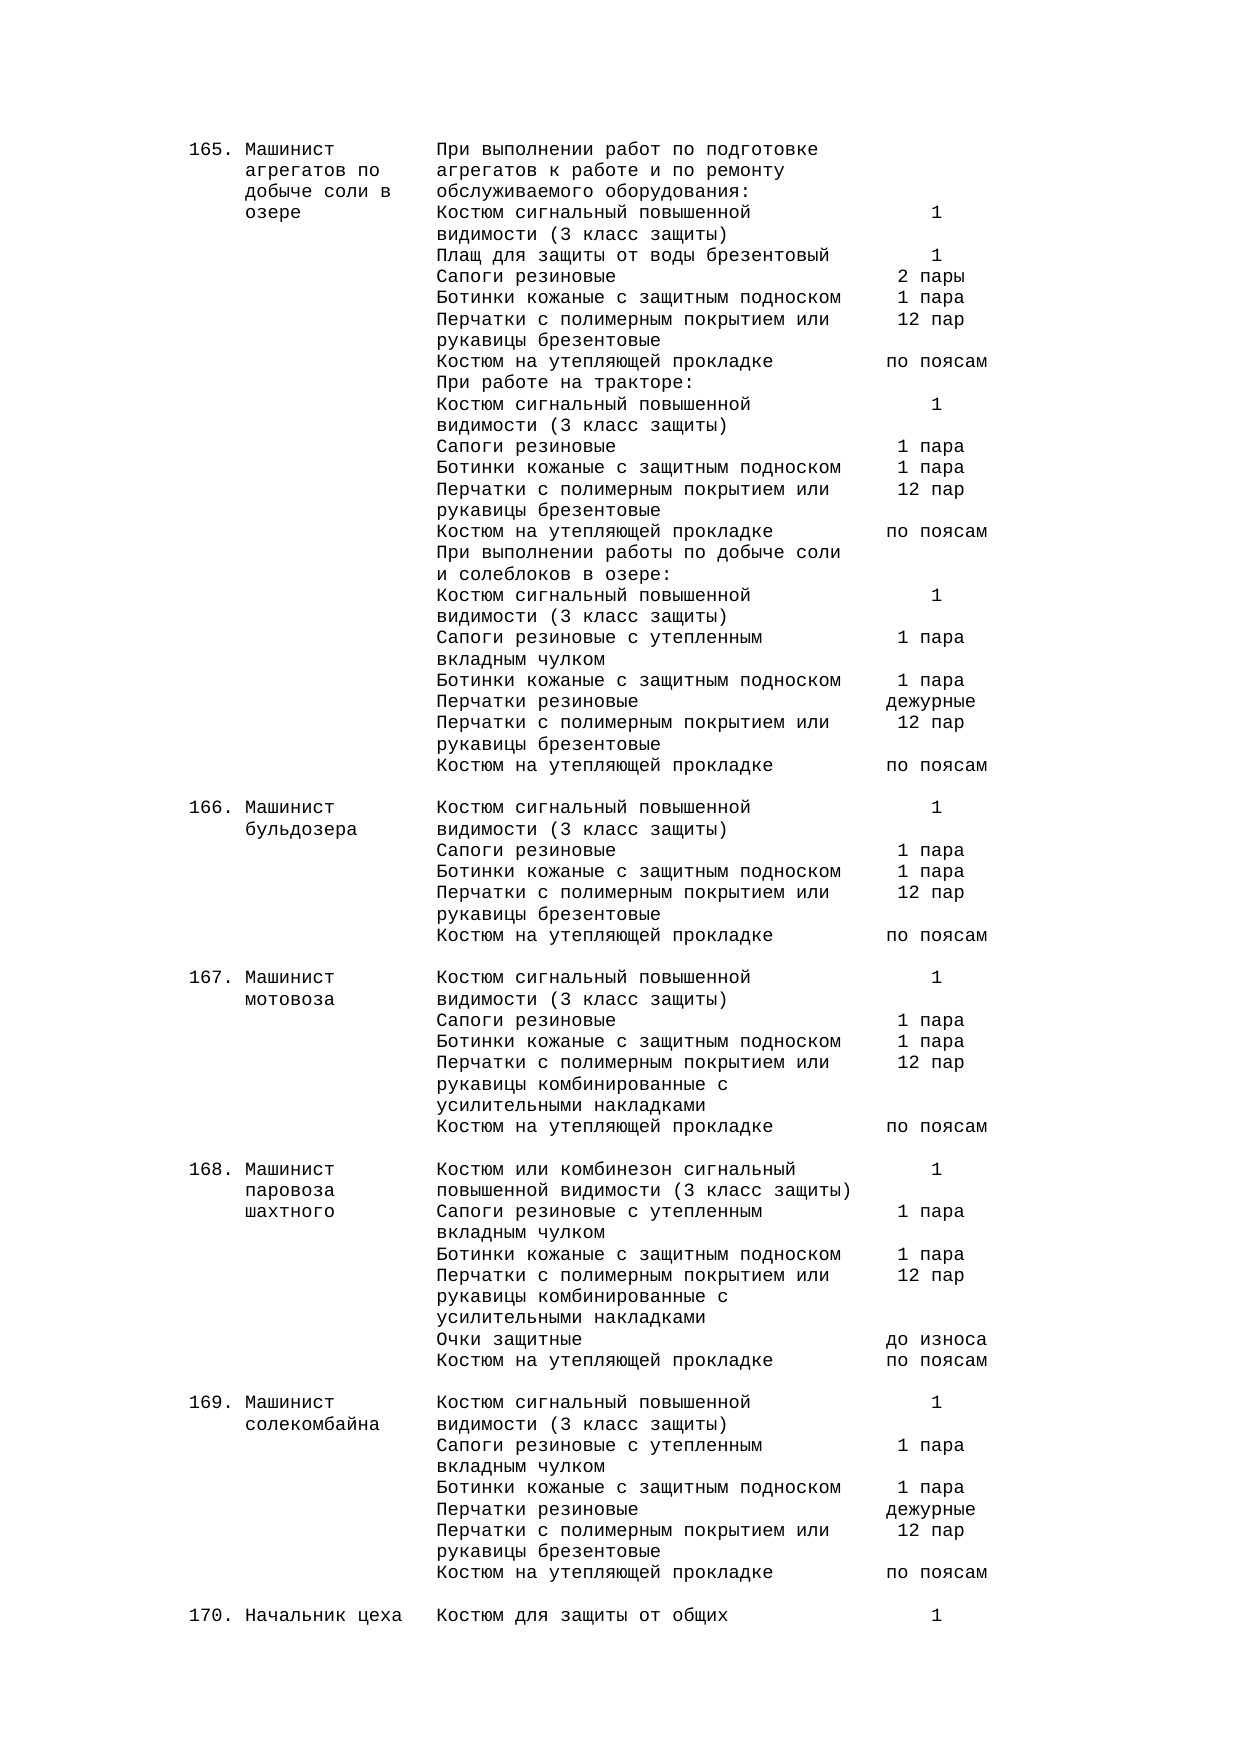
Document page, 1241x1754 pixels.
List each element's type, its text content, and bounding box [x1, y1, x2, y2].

text Костюм сигнальный повышенной 1 [177, 586, 1152, 607]
text видимости (3 класс защиты) [177, 416, 1152, 437]
text рукавицы брезентовые [177, 734, 1152, 756]
text 170. Начальник цеха Костюм для защиты от общих 1 [177, 1606, 1152, 1627]
text Перчатки резиновые дежурные [177, 692, 1152, 713]
text Перчатки с полимерным покрытием или 12 пар [177, 1521, 1152, 1542]
text Перчатки с полимерным покрытием или 12 пар [177, 309, 1152, 331]
text рукавицы брезентовые [177, 501, 1152, 522]
text Сапоги резиновые с утепленным 1 пара [177, 1436, 1152, 1457]
text Костюм на утепляющей прокладке по поясам [177, 522, 1152, 543]
text Ботинки кожаные с защитным подноском 1 пара [177, 1244, 1152, 1266]
text рукавицы брезентовые [177, 331, 1152, 352]
text Ботинки кожаные с защитным подноском 1 пара [177, 862, 1152, 883]
text Плащ для защиты от воды брезентовый 1 [177, 246, 1152, 267]
text Сапоги резиновые 1 пара [177, 841, 1152, 862]
text рукавицы комбинированные с [177, 1074, 1152, 1096]
text Сапоги резиновые 2 пары [177, 267, 1152, 288]
text При выполнении работы по добыче соли [177, 543, 1152, 564]
text Костюм на утепляющей прокладке по поясам [177, 756, 1152, 777]
text Перчатки с полимерным покрытием или 12 пар [177, 883, 1152, 904]
text При работе на тракторе: [177, 373, 1152, 394]
text вкладным чулком [177, 1223, 1152, 1244]
text Костюм на утепляющей прокладке по поясам [177, 1563, 1152, 1584]
text 165. Машинист При выполнении работ по подготовке [177, 139, 1152, 161]
text рукавицы брезентовые [177, 1542, 1152, 1563]
text рукавицы комбинированные с [177, 1287, 1152, 1308]
text паровоза повышенной видимости (3 класс защиты) [177, 1181, 1152, 1202]
text Очки защитные до износа [177, 1329, 1152, 1351]
text Костюм на утепляющей прокладке по поясам [177, 352, 1152, 373]
text Ботинки кожаные с защитным подноском 1 пара [177, 288, 1152, 309]
text вкладным чулком [177, 1457, 1152, 1478]
text мотовоза видимости (3 класс защиты) [177, 989, 1152, 1011]
text шахтного Сапоги резиновые с утепленным 1 пара [177, 1202, 1152, 1223]
text Ботинки кожаные с защитным подноском 1 пара [177, 671, 1152, 692]
text Ботинки кожаные с защитным подноском 1 пара [177, 1478, 1152, 1499]
text Костюм сигнальный повышенной 1 [177, 394, 1152, 416]
text Костюм на утепляющей прокладке по поясам [177, 926, 1152, 947]
text Ботинки кожаные с защитным подноском 1 пара [177, 458, 1152, 479]
text Сапоги резиновые с утепленным 1 пара [177, 628, 1152, 649]
text бульдозера видимости (3 класс защиты) [177, 819, 1152, 841]
text 167. Машинист Костюм сигнальный повышенной 1 [177, 968, 1152, 989]
text Перчатки с полимерным покрытием или 12 пар [177, 479, 1152, 501]
text усилительными накладками [177, 1308, 1152, 1329]
text видимости (3 класс защиты) [177, 607, 1152, 628]
text 169. Машинист Костюм сигнальный повышенной 1 [177, 1393, 1152, 1414]
text рукавицы брезентовые [177, 904, 1152, 926]
text усилительными накладками [177, 1096, 1152, 1117]
text солекомбайна видимости (3 класс защиты) [177, 1414, 1152, 1436]
text видимости (3 класс защиты) [177, 224, 1152, 246]
text добыче соли в обслуживаемого оборудования: [177, 182, 1152, 203]
text и солеблоков в озере: [177, 564, 1152, 586]
text 168. Машинист Костюм или комбинезон сигнальный 1 [177, 1159, 1152, 1181]
text Перчатки резиновые дежурные [177, 1499, 1152, 1521]
text озере Костюм сигнальный повышенной 1 [177, 203, 1152, 224]
text Ботинки кожаные с защитным подноском 1 пара [177, 1032, 1152, 1053]
text 166. Машинист Костюм сигнальный повышенной 1 [177, 798, 1152, 819]
text Сапоги резиновые 1 пара [177, 437, 1152, 458]
text Костюм на утепляющей прокладке по поясам [177, 1351, 1152, 1372]
text Перчатки с полимерным покрытием или 12 пар [177, 1053, 1152, 1074]
text вкладным чулком [177, 649, 1152, 671]
text Перчатки с полимерным покрытием или 12 пар [177, 1266, 1152, 1287]
text Сапоги резиновые 1 пара [177, 1011, 1152, 1032]
text Перчатки с полимерным покрытием или 12 пар [177, 713, 1152, 734]
text агрегатов по агрегатов к работе и по ремонту [177, 161, 1152, 182]
text Костюм на утепляющей прокладке по поясам [177, 1117, 1152, 1138]
